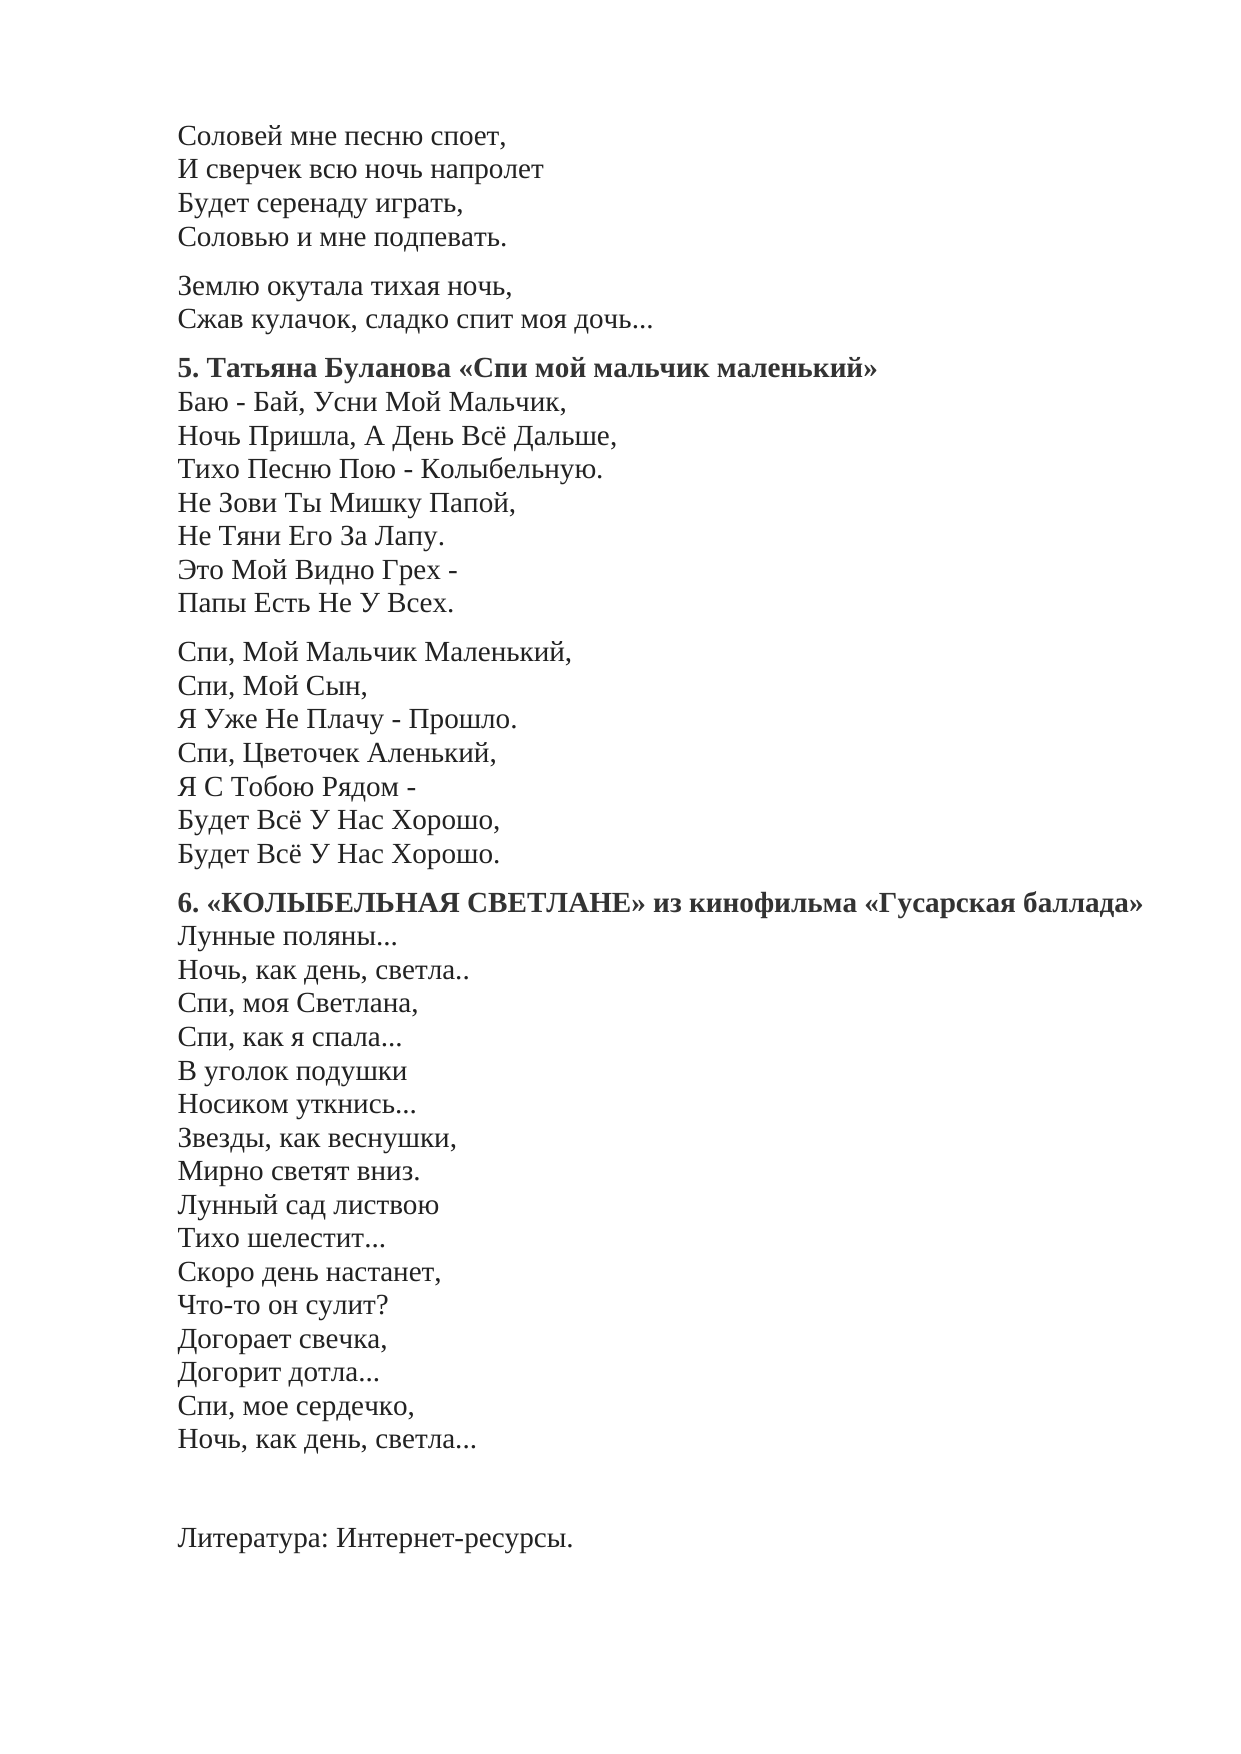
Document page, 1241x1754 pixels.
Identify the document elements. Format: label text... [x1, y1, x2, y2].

text Литература: Интернет-ресурсы. [177, 1520, 1152, 1553]
text 6. «КОЛЫБЕЛЬНАЯ СВЕТЛАНЕ» из кинофильма «Гусарская баллада» [177, 885, 1152, 918]
text Землю окутала тихая ночь, Сжав кулачок, сладко спит моя дочь... [177, 268, 1152, 335]
text Соловей мне песню споет, И сверчек всю ночь напролет Будет серенаду играть, Соловью и мне подпевать. [177, 118, 1152, 252]
text Лунные поляны... Ночь, как день, светла.. Спи, моя Светлана, Спи, как я спала... В уголок подушки Носиком уткнись... Звезды, как веснушки, Мирно светят вниз. Лунный сад листвою Тихо шелестит... Скоро день настанет, Что-то он сулит? Догорает свечка, Догорит дотла... Спи, мое сердечко, Ночь, как день, светла... [177, 918, 1152, 1455]
text Баю - Бай, Усни Мой Мальчик, Ночь Пришла, А День Всё Дальше, Тихо Песню Пою - Колыбельную. Не Зови Ты Мишку Папой, Не Тяни Его За Лапу. Это Мой Видно Грех - Папы Есть Не У Всех. [177, 384, 1152, 619]
text Спи, Мой Мальчик Маленький, Спи, Мой Сын, Я Уже Не Плачу - Прошло. Спи, Цветочек Аленький, Я С Тобою Рядом - Будет Всё У Нас Хорошо, Будет Всё У Нас Хорошо. [177, 634, 1152, 869]
text 5. Татьяна Буланова «Спи мой мальчик маленький» [177, 351, 1152, 384]
